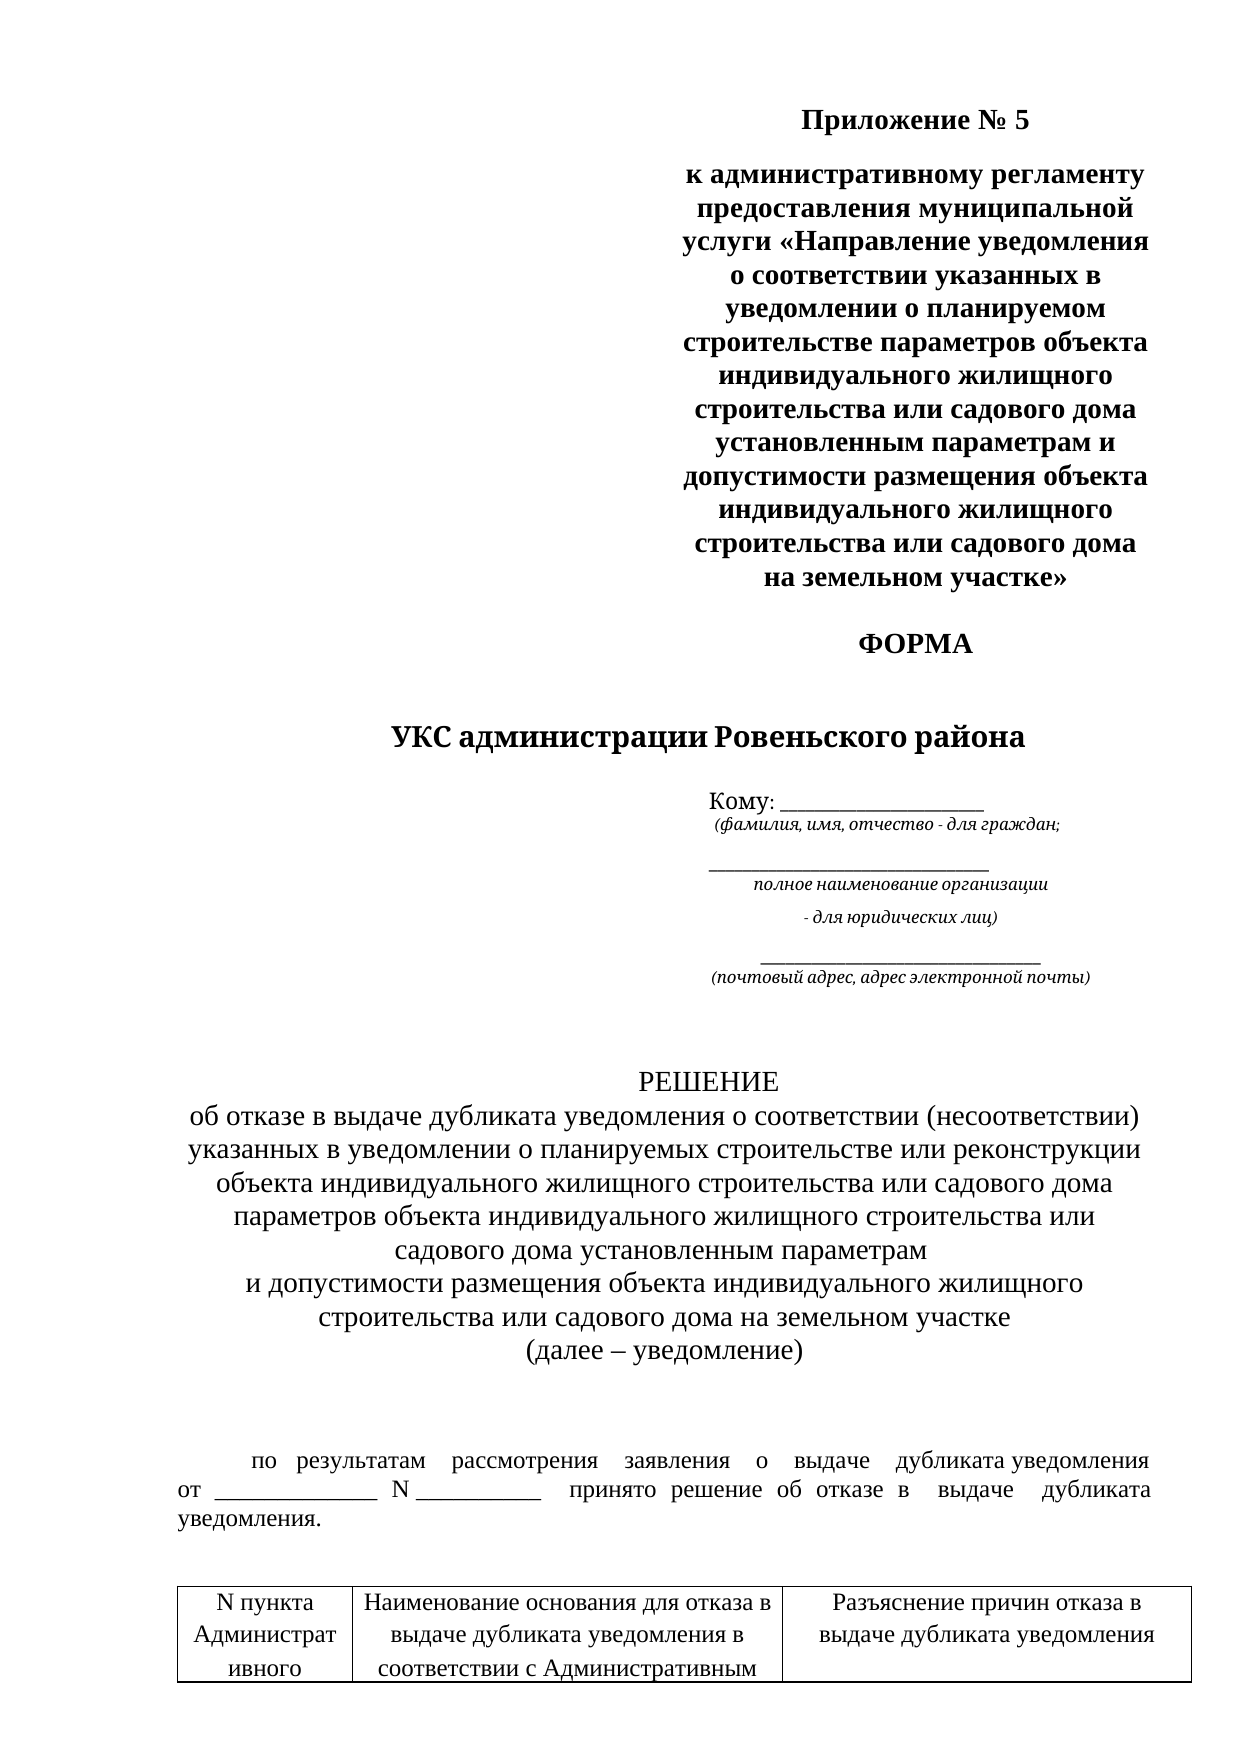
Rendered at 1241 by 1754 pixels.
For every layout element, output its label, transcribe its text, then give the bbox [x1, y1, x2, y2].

text Кому: ________________________ [709, 789, 1152, 815]
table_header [353, 1587, 782, 1681]
text - для юридических лиц) [650, 908, 1152, 942]
subtitle РЕШЕНИЕ об отказе в выдаче дубликата уведомления о соответствии (несоответствии) указанных в уведомлении о планируемых строительстве или реконструкции объекта индивидуального жилищного строительства или садового дома параметров объекта индивидуального жилищного строительства или садового дома установленным параметрам и допустимости размещения объекта индивидуального жилищного строительства или садового дома на земельном участке (далее – уведомление) [177, 1064, 1152, 1366]
text предоставления муниципальной услуги «Направление уведомления о соответствии указанных в уведомлении о планируемом строительстве параметров объекта индивидуального жилищного строительства или садового дома установленным параметрам и допустимости размещения объекта индивидуального жилищного строительства или садового дома на земельном участке» [679, 190, 1152, 592]
text полное наименование организации [650, 875, 1152, 908]
text ФОРМА [679, 626, 1152, 659]
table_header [783, 1587, 1191, 1681]
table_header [178, 1587, 352, 1681]
text _________________________________ [709, 848, 1152, 875]
text (фамилия, имя, отчество - для граждан; [709, 815, 1152, 848]
text УКС администрации Ровеньского района [177, 722, 1152, 755]
text к административному регламенту [679, 156, 1152, 190]
text Приложение № 5 [679, 102, 1152, 135]
text _________________________________ [650, 942, 1152, 968]
text по результатам рассмотрения заявления о выдаче дубликата уведомления от _____________ N __________ принято решение об отказе в выдаче дубликата уведомления. [177, 1445, 1152, 1532]
text (почтовый адрес, адрес электронной почты) [650, 968, 1152, 1002]
